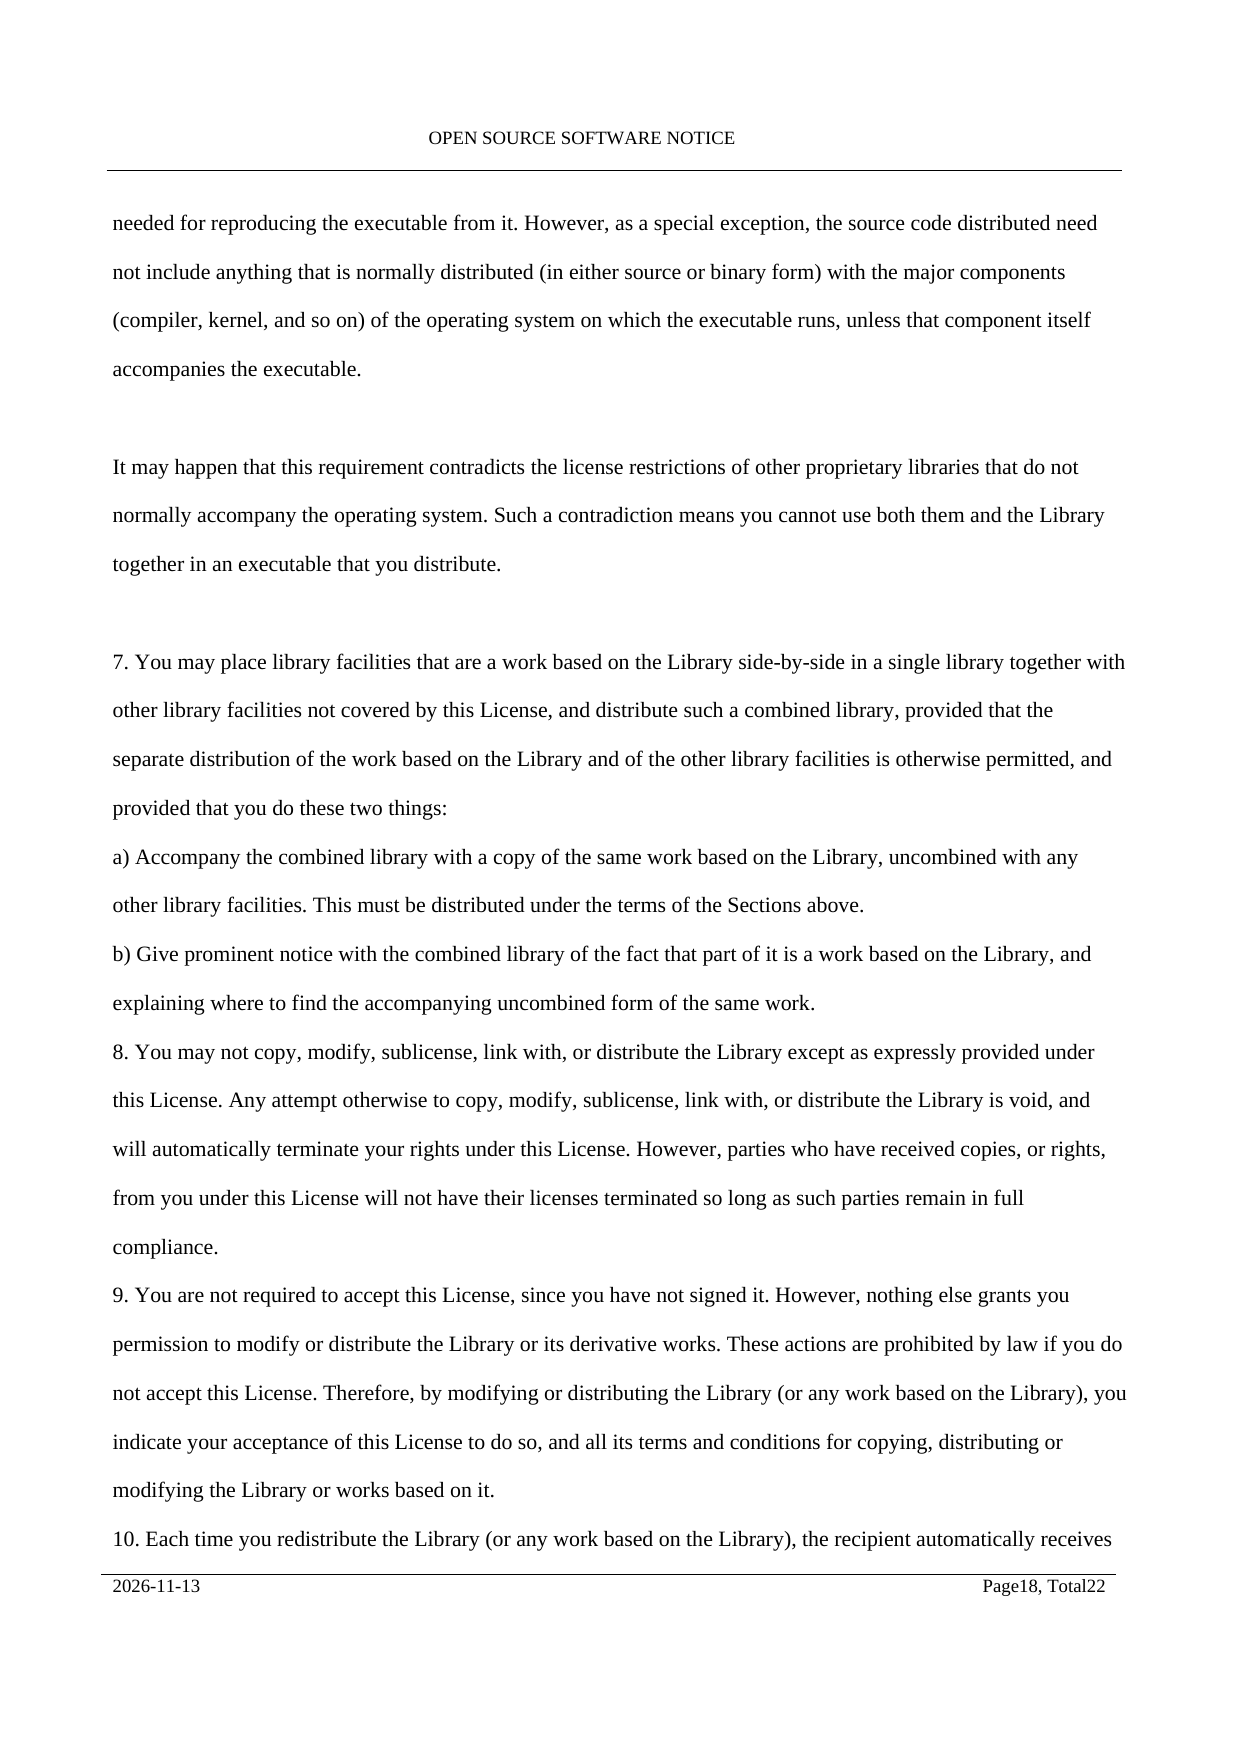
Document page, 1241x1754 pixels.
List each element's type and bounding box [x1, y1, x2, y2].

text [112, 206, 1128, 1555]
